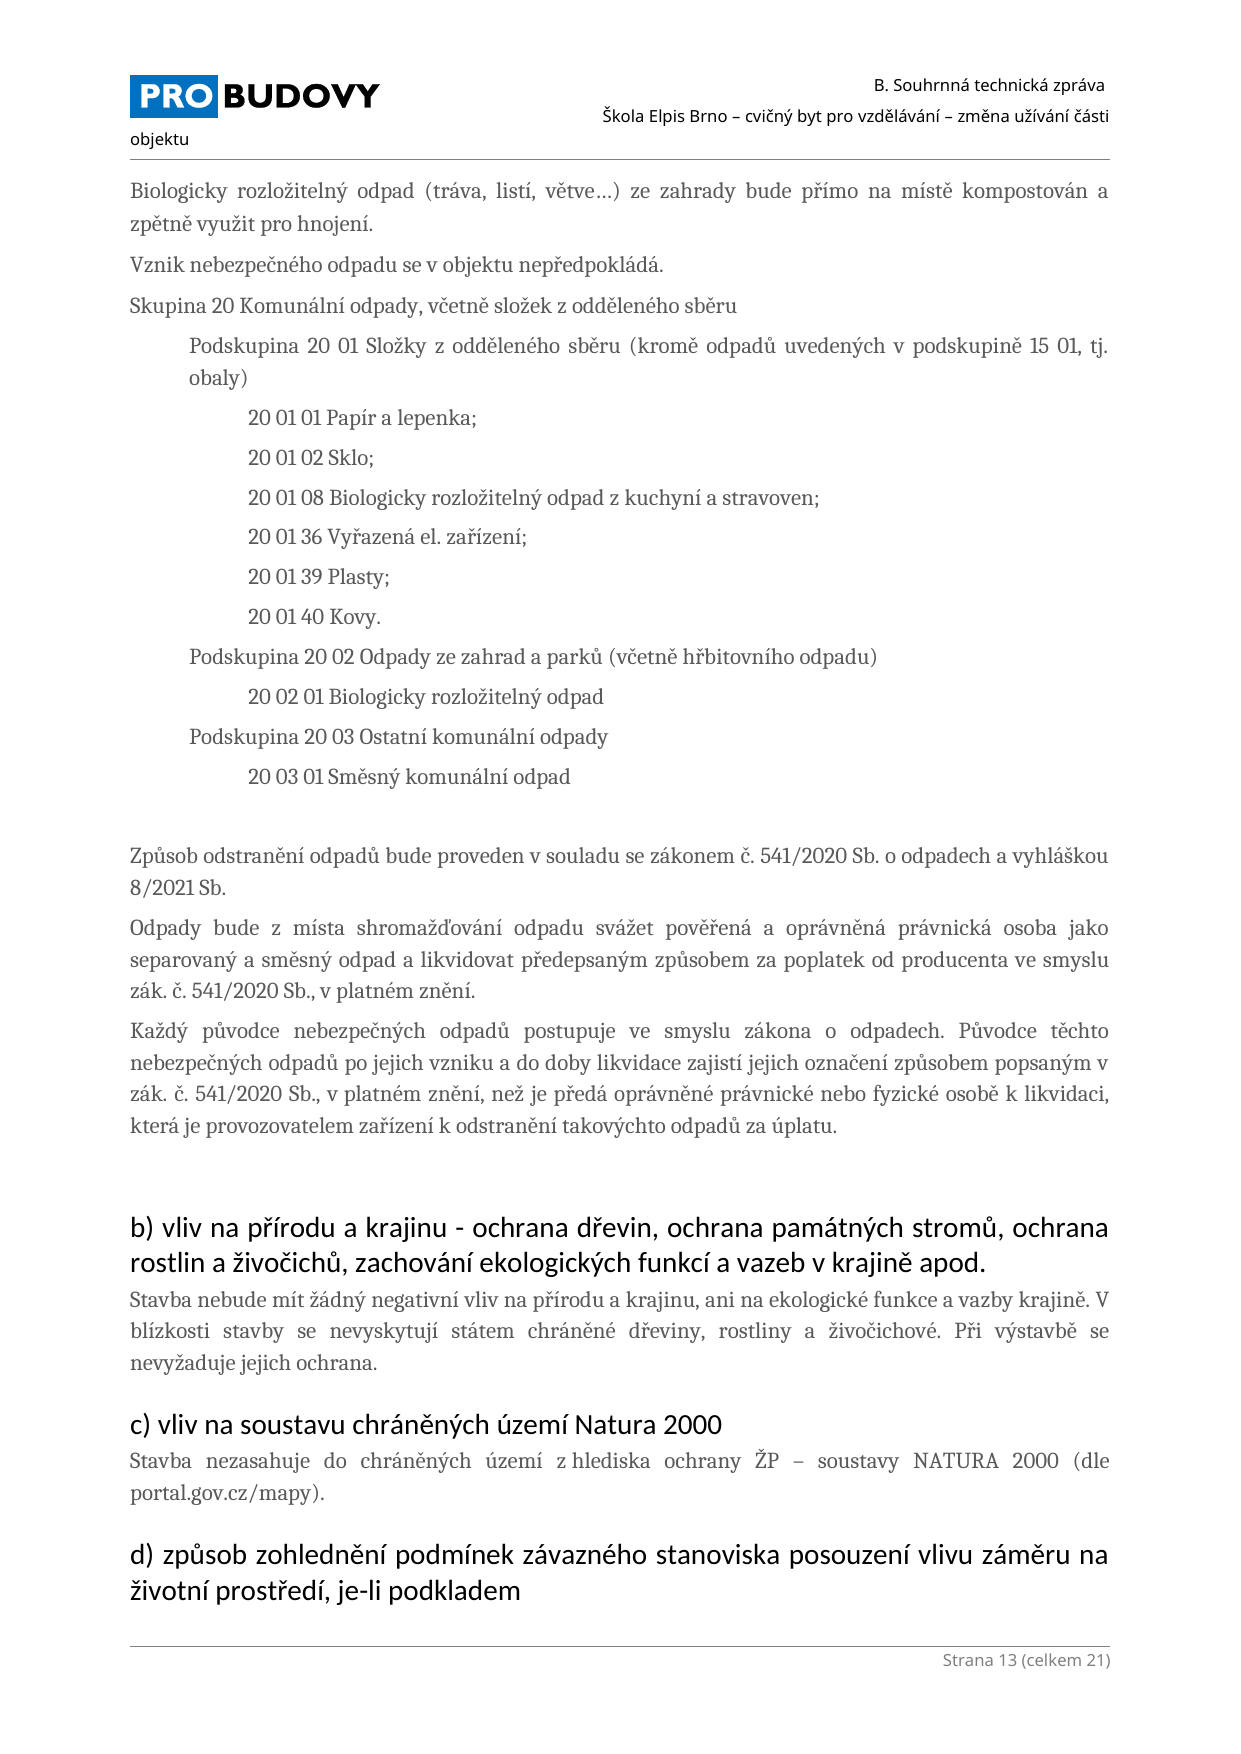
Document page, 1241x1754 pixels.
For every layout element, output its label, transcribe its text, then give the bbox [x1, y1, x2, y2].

text 20 01 01 Papír a lepenka; [248, 404, 1110, 431]
text 20 01 39 Plasty; [248, 564, 1110, 590]
text Podskupina 20 03 Ostatní komunální odpady [189, 724, 1110, 750]
text Stavba nezasahuje do chráněných území z hlediska ochrany ŽP – soustavy NATURA 2000 (dle portal.gov.cz/mapy). [130, 1448, 1110, 1506]
text 20 01 36 Vyřazená el. zařízení; [248, 524, 1110, 551]
text Skupina 20 Komunální odpady, včetně složek z odděleného sběru [130, 293, 1110, 319]
text 20 01 02 Sklo; [248, 444, 1110, 471]
text d) způsob zohlednění podmínek závazného stanoviska posouzení vlivu záměru na životní prostředí, je-li podkladem [130, 1536, 1110, 1607]
text Stavba nebude mít žádný negativní vliv na přírodu a krajinu, ani na ekologické funkce a vazby krajině. V blízkosti stavby se nevyskytují státem chráněné dřeviny, rostliny a živočichové. Při výstavbě se nevyžaduje jejich ochrana. [130, 1286, 1110, 1376]
text 20 01 08 Biologicky rozložitelný odpad z kuchyní a stravoven; [248, 484, 1110, 511]
text Způsob odstranění odpadů bude proveden v souladu se zákonem č. 541/2020 Sb. o odpadech a vyhláškou 8/2021 Sb. [130, 843, 1110, 901]
text c) vliv na soustavu chráněných území Natura 2000 [130, 1406, 1110, 1442]
text 20 02 01 Biologicky rozložitelný odpad [248, 684, 1110, 710]
text Biologicky rozložitelný odpad (tráva, listí, větve…) ze zahrady bude přímo na místě kompostován a zpětně využit pro hnojení. [130, 178, 1110, 237]
text b) vliv na přírodu a krajinu - ochrana dřevin, ochrana památných stromů, ochrana rostlin a živočichů, zachování ekologických funkcí a vazeb v krajině apod. [130, 1209, 1110, 1280]
text Každý původce nebezpečných odpadů postupuje ve smyslu zákona o odpadech. Původce těchto nebezpečných odpadů po jejich vzniku a do doby likvidace zajistí jejich označení způsobem popsaným v zák. č. 541/2020 Sb., v platném znění, než je předá oprávněné právnické nebo fyzické osobě k likvidaci, která je provozovatelem zařízení k odstranění takovýchto odpadů za úplatu. [130, 1018, 1110, 1139]
text 20 01 40 Kovy. [248, 604, 1110, 630]
text Podskupina 20 01 Složky z odděleného sběru (kromě odpadů uvedených v podskupině 15 01, tj. obaly) [189, 333, 1110, 391]
text 20 03 01 Směsný komunální odpad [248, 763, 1110, 790]
text Odpady bude z místa shromažďování odpadu svážet pověřená a oprávněná právnická osoba jako separovaný a směsný odpad a likvidovat předepsaným způsobem za poplatek od producenta ve smyslu zák. č. 541/2020 Sb., v platném znění. [130, 915, 1110, 1004]
text Podskupina 20 02 Odpady ze zahrad a parků (včetně hřbitovního odpadu) [189, 644, 1110, 670]
text Vznik nebezpečného odpadu se v objektu nepředpokládá. [130, 252, 1110, 278]
